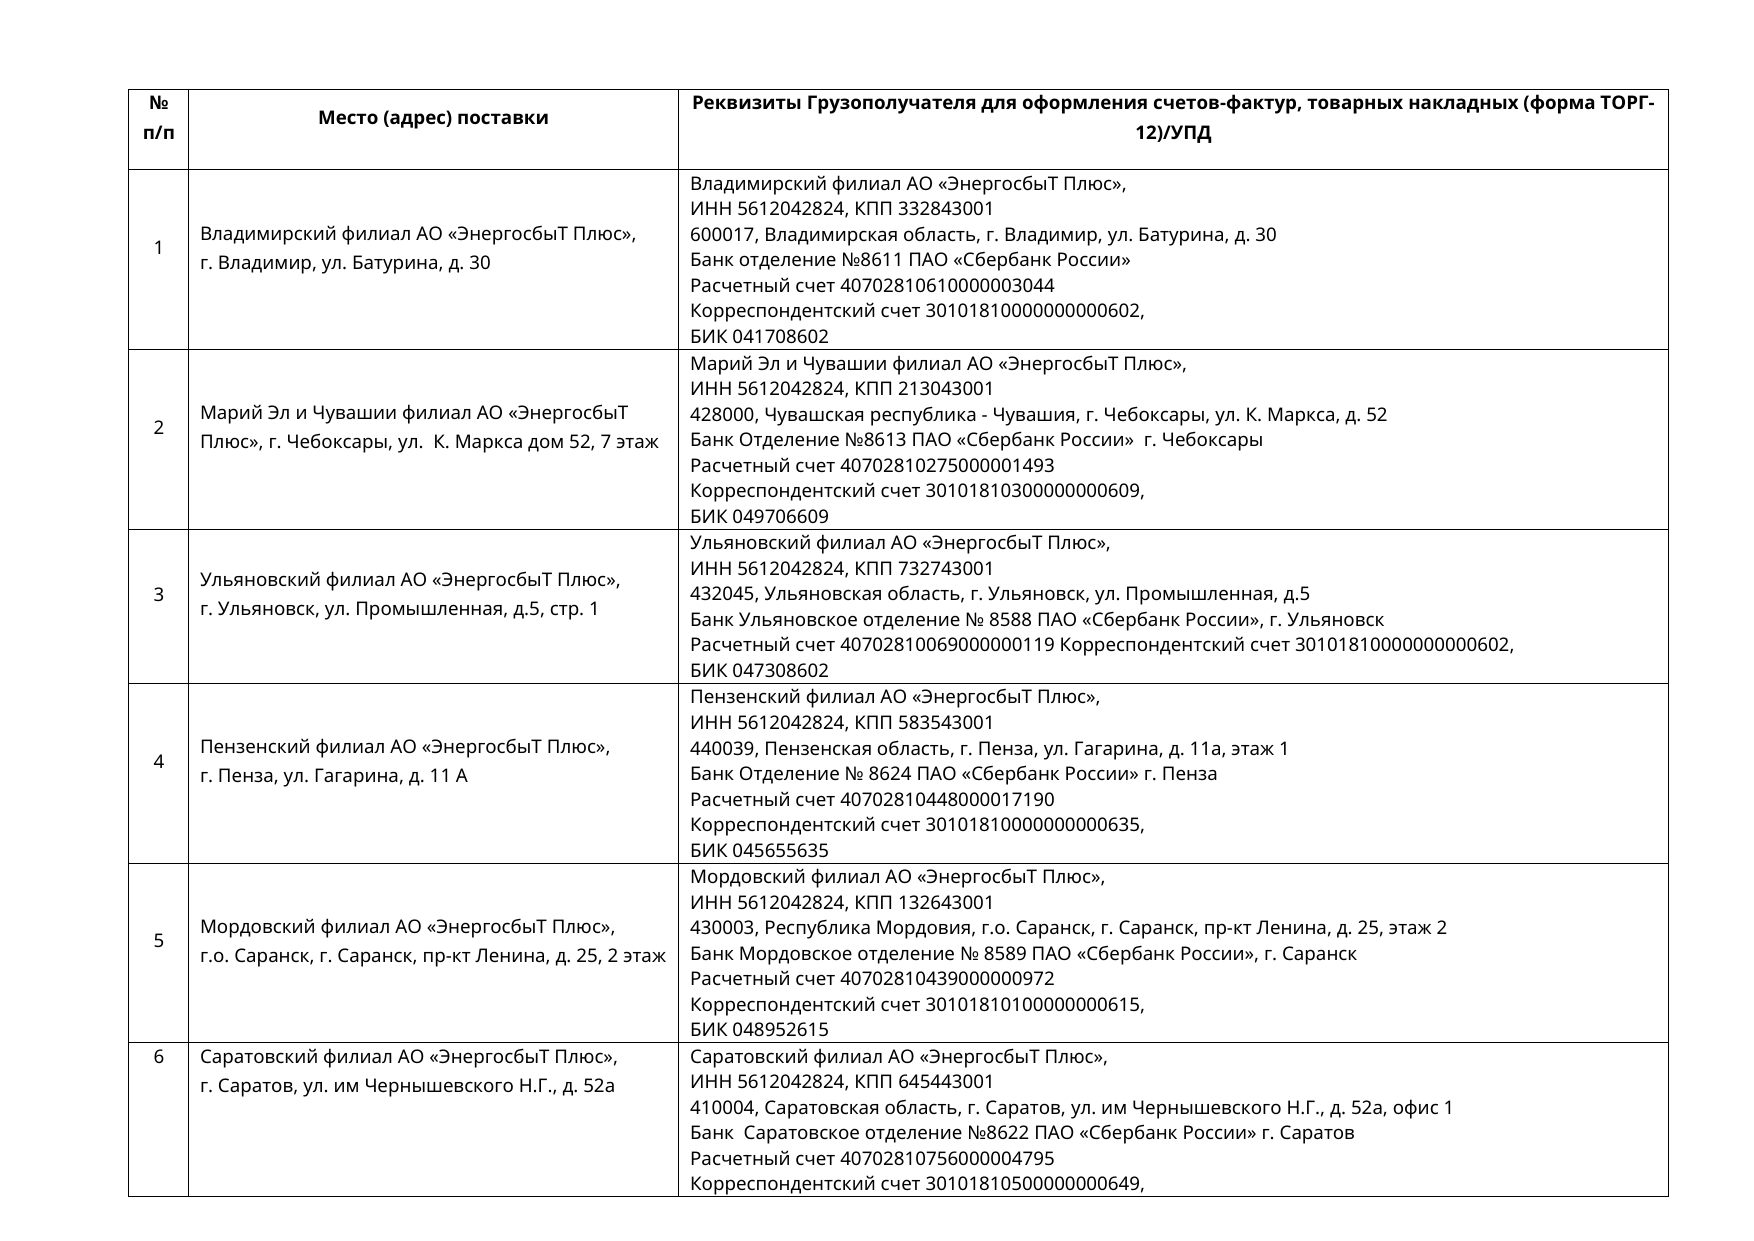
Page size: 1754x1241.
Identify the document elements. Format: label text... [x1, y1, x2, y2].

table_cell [189, 1043, 678, 1196]
table_cell Мордовский филиал АО «ЭнергосбыТ Плюс», г.о. Саранск, г. Саранск, пр-кт Ленина, д. 25, 2 этаж [189, 864, 678, 1042]
table_cell 1 [129, 170, 188, 349]
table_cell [679, 1043, 1668, 1196]
table_cell Пензенский филиал АО «ЭнергосбыТ Плюс», ИНН 5612042824, КПП 583543001 440039, Пензенская область, г. Пенза, ул. Гагарина, д. 11а, этаж 1 Банк Отделение № 8624 ПАО «Сбербанк России» г. Пенза Расчетный счет 40702810448000017190 Корреспондентский счет 30101810000000000635, БИК 045655635 [679, 684, 1668, 862]
table_cell Ульяновский филиал АО «ЭнергосбыТ Плюс», г. Ульяновск, ул. Промышленная, д.5, стр. 1 [189, 530, 678, 683]
table_cell 2 [129, 350, 188, 528]
table_cell 5 [129, 864, 188, 1042]
table_cell 4 [129, 684, 188, 862]
table_cell Марий Эл и Чувашии филиал АО «ЭнергосбыТ Плюс», г. Чебоксары, ул. К. Маркса дом 52, 7 этаж [189, 350, 678, 528]
table_cell 6 [129, 1043, 188, 1196]
table_cell 3 [129, 530, 188, 683]
table_header № п/п [129, 90, 188, 169]
table_cell Владимирский филиал АО «ЭнергосбыТ Плюс», ИНН 5612042824, КПП 332843001 600017, Владимирская область, г. Владимир, ул. Батурина, д. 30 Банк отделение №8611 ПАО «Сбербанк России» Расчетный счет 40702810610000003044 Корреспондентский счет 30101810000000000602, БИК 041708602 [679, 170, 1668, 349]
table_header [679, 90, 1668, 169]
table_cell Пензенский филиал АО «ЭнергосбыТ Плюс», г. Пенза, ул. Гагарина, д. 11 А [189, 684, 678, 862]
table_cell Марий Эл и Чувашии филиал АО «ЭнергосбыТ Плюс», ИНН 5612042824, КПП 213043001 428000, Чувашская республика - Чувашия, г. Чебоксары, ул. К. Маркса, д. 52 Банк Отделение №8613 ПАО «Сбербанк России» г. Чебоксары Расчетный счет 40702810275000001493 Корреспондентский счет 30101810300000000609, БИК 049706609 [679, 350, 1668, 528]
table_cell Владимирский филиал АО «ЭнергосбыТ Плюс», г. Владимир, ул. Батурина, д. 30 [189, 170, 678, 349]
table_cell Мордовский филиал АО «ЭнергосбыТ Плюс», ИНН 5612042824, КПП 132643001 430003, Республика Мордовия, г.о. Саранск, г. Саранск, пр-кт Ленина, д. 25, этаж 2 Банк Мордовское отделение № 8589 ПАО «Сбербанк России», г. Саранск Расчетный счет 40702810439000000972 Корреспондентский счет 30101810100000000615, БИК 048952615 [679, 864, 1668, 1042]
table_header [189, 90, 678, 169]
table_cell Ульяновский филиал АО «ЭнергосбыТ Плюс», ИНН 5612042824, КПП 732743001 432045, Ульяновская область, г. Ульяновск, ул. Промышленная, д.5 Банк Ульяновское отделение № 8588 ПАО «Сбербанк России», г. Ульяновск Расчетный счет 40702810069000000119 Корреспондентский счет 30101810000000000602, БИК 047308602 [679, 530, 1668, 683]
